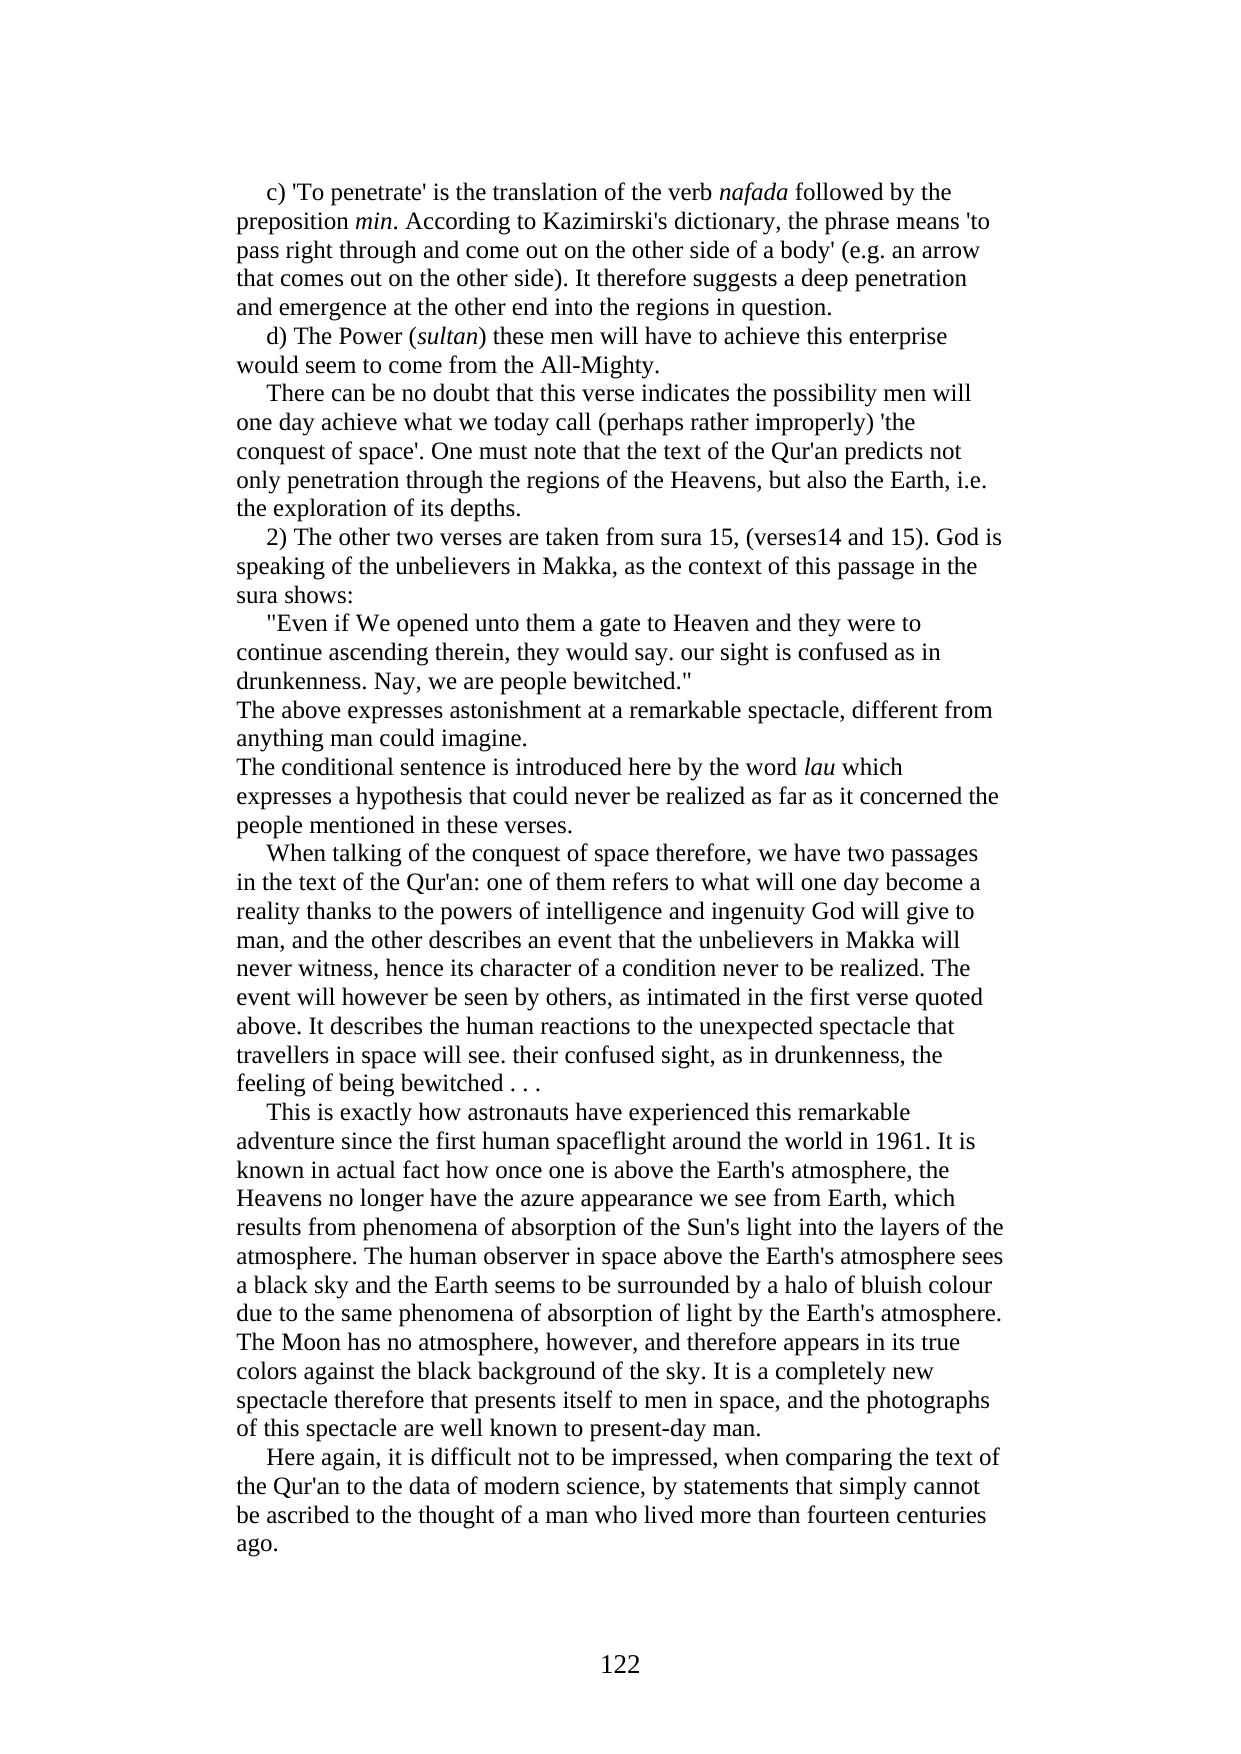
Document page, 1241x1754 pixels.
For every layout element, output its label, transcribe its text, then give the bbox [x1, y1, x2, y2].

text When talking of the conquest of space therefore, we have two passages in the text of the Qur'an: one of them refers to what will one day become a reality thanks to the powers of intelligence and ingenuity God will give to man, and the other describes an event that the unbelievers in Makka will never witness, hence its character of a condition never to be realized. The event will however be seen by others, as intimated in the first verse quoted above. It describes the human reactions to the unexpected spectacle that travellers in space will see. their confused sight, as in drunkenness, the feeling of being bewitched . . . [236, 838, 1004, 1097]
text c) 'To penetrate' is the translation of the verb nafada followed by the preposition min. According to Kazimirski's dictionary, the phrase means 'to pass right through and come out on the other side of a body' (e.g. an arrow that comes out on the other side). It therefore suggests a deep penetration and emergence at the other end into the regions in question. [236, 177, 1004, 321]
text There can be no doubt that this verse indicates the possibility men will one day achieve what we today call (perhaps rather improperly) 'the conquest of space'. One must note that the text of the Qur'an predicts not only penetration through the regions of the Heavens, but also the Earth, i.e. the exploration of its depths. [236, 378, 1004, 522]
text d) The Power (sultan) these men will have to achieve this enterprise would seem to come from the All-Mighty. [236, 321, 1004, 378]
text "Even if We opened unto them a gate to Heaven and they were to continue ascending therein, they would say. our sight is confused as in drunkenness. Nay, we are people bewitched." The above expresses astonishment at a remarkable spectacle, different from anything man could imagine. The conditional sentence is introduced here by the word lau which expresses a hypothesis that could never be realized as far as it concerned the people mentioned in these verses. [236, 608, 1004, 838]
text 2) The other two verses are taken from sura 15, (verses14 and 15). God is speaking of the unbelievers in Makka, as the context of this passage in the sura shows: [236, 522, 1004, 608]
text This is exactly how astronauts have experienced this remarkable adventure since the first human spaceflight around the world in 1961. It is known in actual fact how once one is above the Earth's atmosphere, the Heavens no longer have the azure appearance we see from Earth, which results from phenomena of absorption of the Sun's light into the layers of the atmosphere. The human observer in space above the Earth's atmosphere sees a black sky and the Earth seems to be surrounded by a halo of bluish colour due to the same phenomena of absorption of light by the Earth's atmosphere. The Moon has no atmosphere, however, and therefore appears in its true colors against the black background of the sky. It is a completely new spectacle therefore that presents itself to men in space, and the photographs of this spectacle are well known to present-day man. [236, 1097, 1004, 1442]
text Here again, it is difficult not to be impressed, when comparing the text of the Qur'an to the data of modern science, by statements that simply cannot be ascribed to the thought of a man who lived more than fourteen centuries ago. [236, 1442, 1004, 1557]
